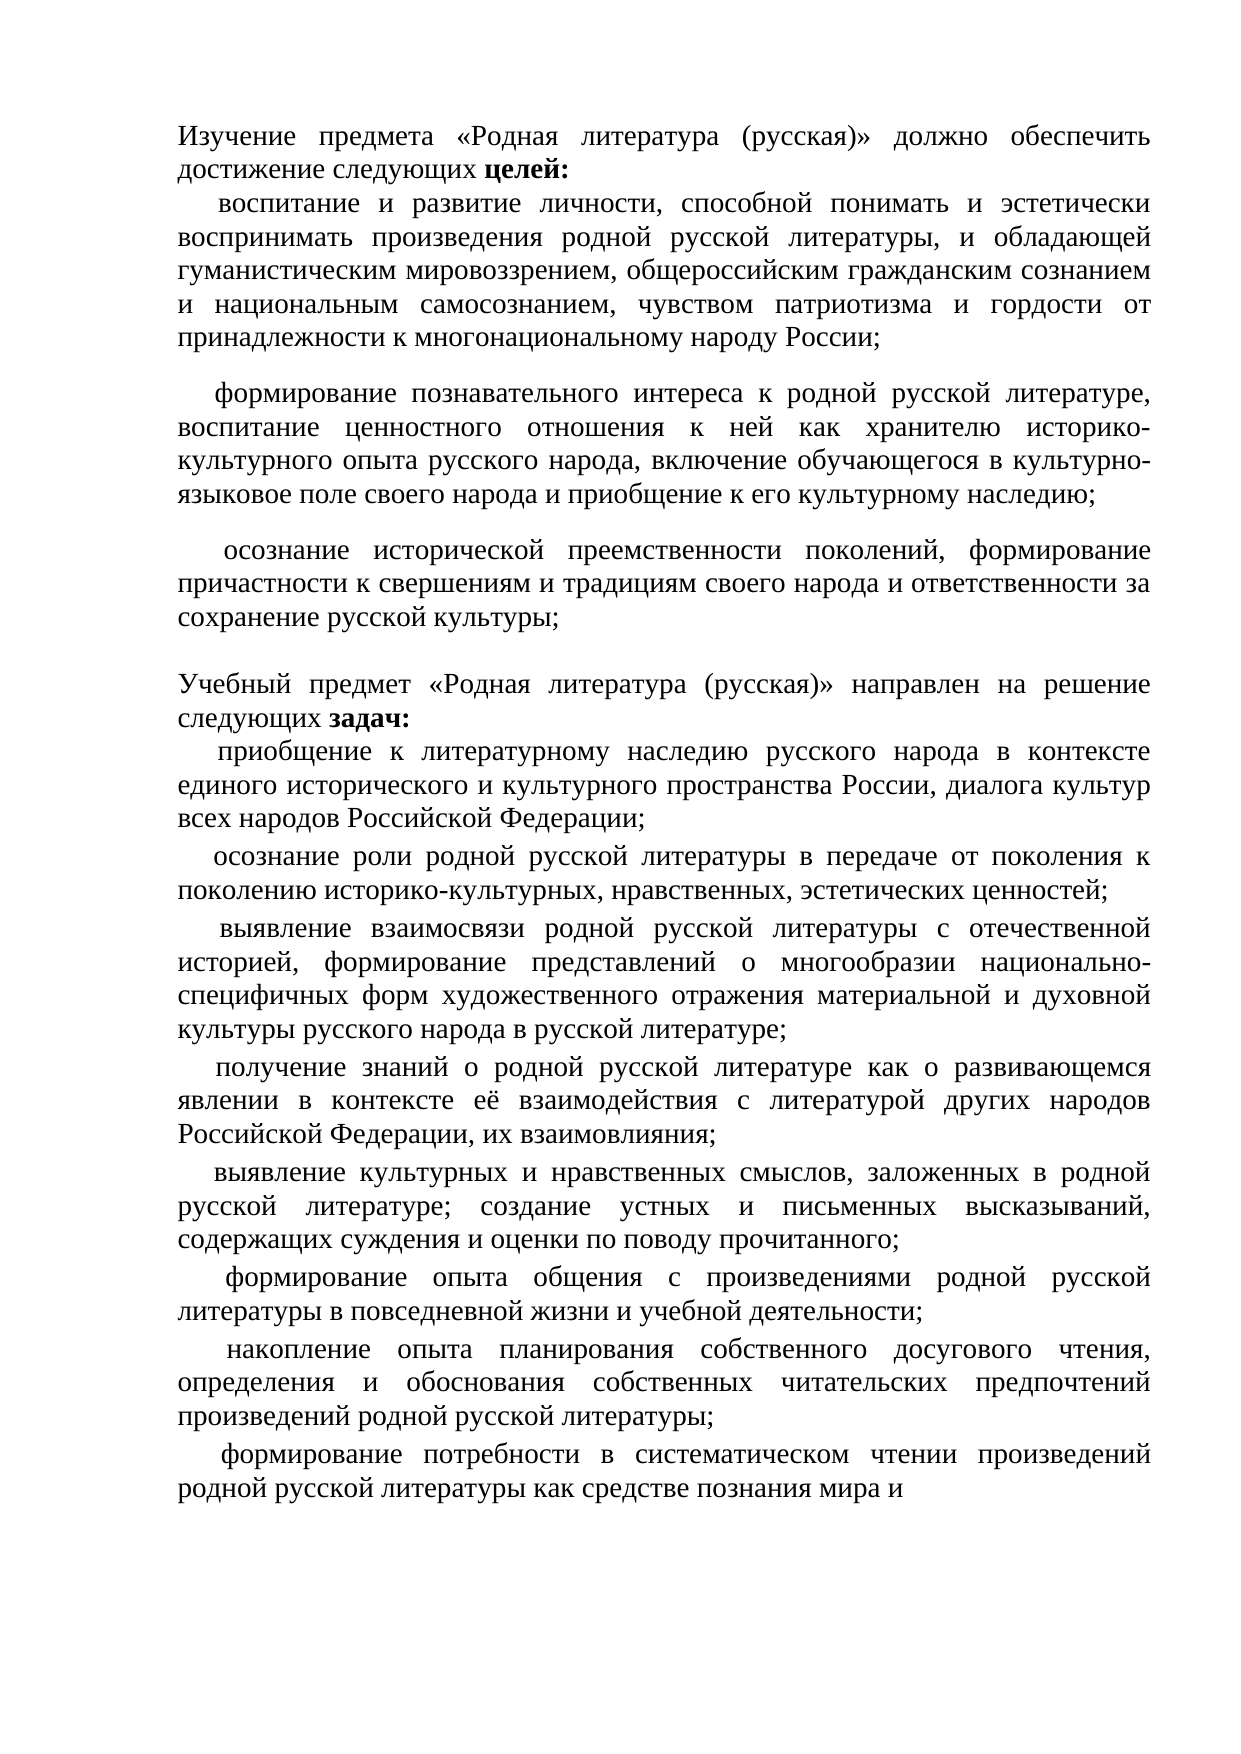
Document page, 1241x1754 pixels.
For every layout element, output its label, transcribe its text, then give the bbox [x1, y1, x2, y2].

text  формирование опыта общения с произведениями родной русской литературы в повседневной жизни и учебной деятельности; [177, 1259, 1152, 1326]
text  осознание исторической преемственности поколений, формирование причастности к свершениям и традициям своего народа и ответственности за сохранение русской культуры; [177, 532, 1152, 633]
text  выявление культурных и нравственных смыслов, заложенных в родной русской литературе; создание устных и письменных высказываний, содержащих суждения и оценки по поводу прочитанного; [177, 1154, 1152, 1255]
text  выявление взаимосвязи родной русской литературы с отечественной историей, формирование представлений о многообразии национально-специфичных форм художественного отражения материальной и духовной культуры русского народа в русской литературе; [177, 910, 1152, 1044]
text  получение знаний о родной русской литературе как о развивающемся явлении в контексте её взаимодействия с литературой других народов Российской Федерации, их взаимовлияния; [177, 1049, 1152, 1149]
text  накопление опыта планирования собственного досугового чтения, определения и обоснования собственных читательских предпочтений произведений родной русской литературы; [177, 1331, 1152, 1432]
text  формирование потребности в систематическом чтении произведений родной русской литературы как средстве познания мира и [177, 1436, 1152, 1503]
text  приобщение к литературному наследию русского народа в контексте единого исторического и культурного пространства России, диалога культур всех народов Российской Федерации; [177, 733, 1152, 834]
text  осознание роли родной русской литературы в передаче от поколения к поколению историко-культурных, нравственных, эстетических ценностей; [177, 838, 1152, 906]
text Изучение предмета «Родная литература (русская)» должно обеспечить достижение следующих целей: [177, 118, 1152, 185]
text Учебный предмет «Родная литература (русская)» направлен на решение следующих задач: [177, 666, 1152, 733]
text  формирование познавательного интереса к родной русской литературе, воспитание ценностного отношения к ней как хранителю историко-культурного опыта русского народа, включение обучающегося в культурно-языковое поле своего народа и приобщение к его культурному наследию; [177, 375, 1152, 509]
text  воспитание и развитие личности, способной понимать и эстетически воспринимать произведения родной русской литературы, и обладающей гуманистическим мировоззрением, общероссийским гражданским сознанием и национальным самосознанием, чувством патриотизма и гордости от принадлежности к многонациональному народу России; [177, 185, 1152, 353]
